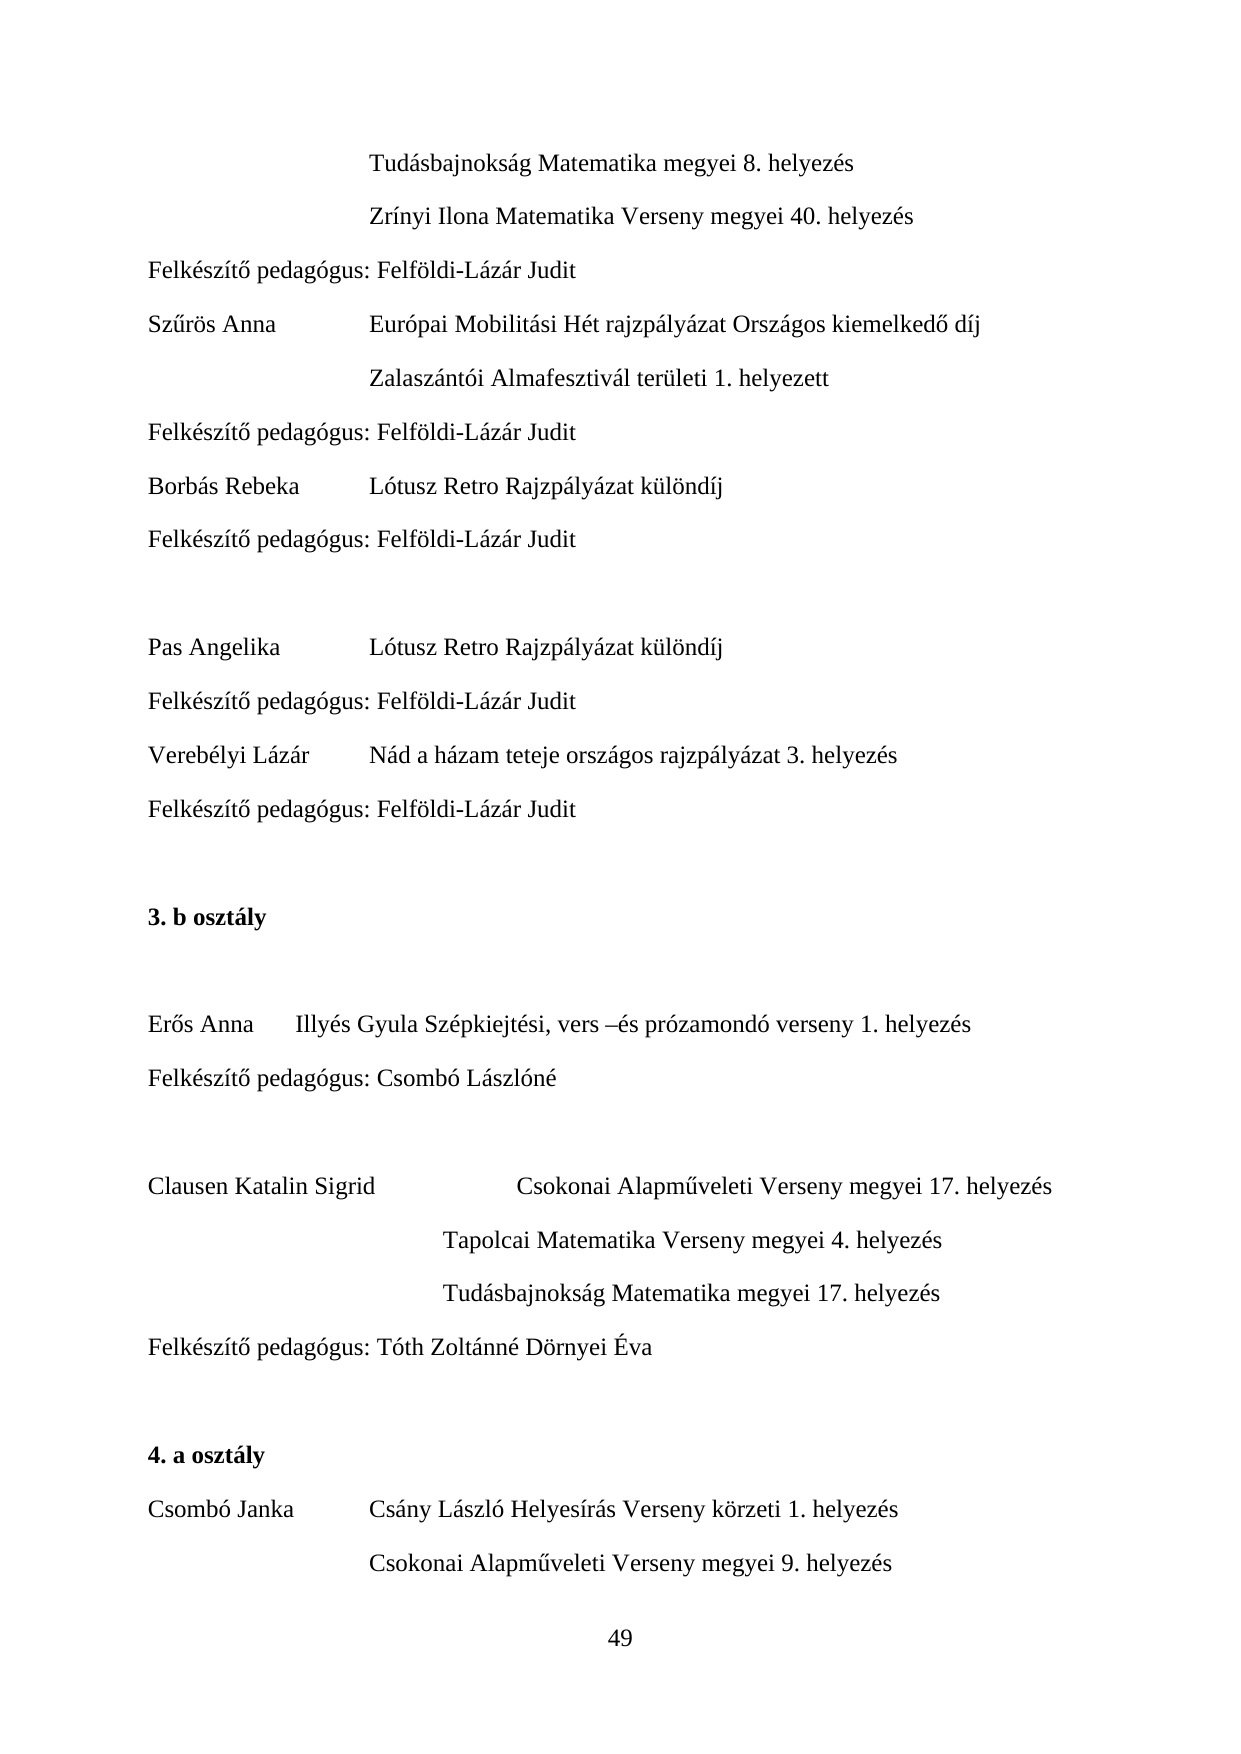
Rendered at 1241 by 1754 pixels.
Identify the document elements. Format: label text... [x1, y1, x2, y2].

text Felkészítő pedagógus: Felföldi-Lázár Judit [148, 686, 1093, 715]
text Tudásbajnokság Matematika megyei 17. helyezés [148, 1278, 1093, 1307]
text Clausen Katalin Sigrid Csokonai Alapműveleti Verseny megyei 17. helyezés [148, 1171, 1093, 1199]
text Tapolcai Matematika Verseny megyei 4. helyezés [148, 1225, 1093, 1253]
text Borbás Rebeka Lótusz Retro Rajzpályázat különdíj [148, 471, 1093, 499]
text Felkészítő pedagógus: Felföldi-Lázár Judit [148, 417, 1093, 446]
text Felkészítő pedagógus: Felföldi-Lázár Judit [148, 524, 1093, 553]
text Felkészítő pedagógus: Csombó Lászlóné [148, 1063, 1093, 1092]
text Szűrös Anna Európai Mobilitási Hét rajzpályázat Országos kiemelkedő díj [148, 309, 1093, 338]
text Verebélyi Lázár Nád a házam teteje országos rajzpályázat 3. helyezés [148, 740, 1093, 769]
text Felkészítő pedagógus: Tóth Zoltánné Dörnyei Éva [148, 1332, 1093, 1361]
text Tudásbajnokság Matematika megyei 8. helyezés [148, 148, 1093, 176]
text Zalaszántói Almafesztivál területi 1. helyezett [148, 363, 1093, 392]
text 4. a osztály [148, 1440, 1093, 1469]
text Felkészítő pedagógus: Felföldi-Lázár Judit [148, 794, 1093, 823]
text Csokonai Alapműveleti Verseny megyei 9. helyezés [148, 1548, 1093, 1577]
text Pas Angelika Lótusz Retro Rajzpályázat különdíj [148, 632, 1093, 661]
text Zrínyi Ilona Matematika Verseny megyei 40. helyezés [295, 201, 1093, 230]
text Felkészítő pedagógus: Felföldi-Lázár Judit [148, 255, 1093, 284]
text Csombó Janka Csány László Helyesírás Verseny körzeti 1. helyezés [148, 1494, 1093, 1523]
text Erős Anna Illyés Gyula Szépkiejtési, vers –és prózamondó verseny 1. helyezés [148, 1009, 1093, 1038]
text 3. b osztály [148, 902, 1093, 930]
